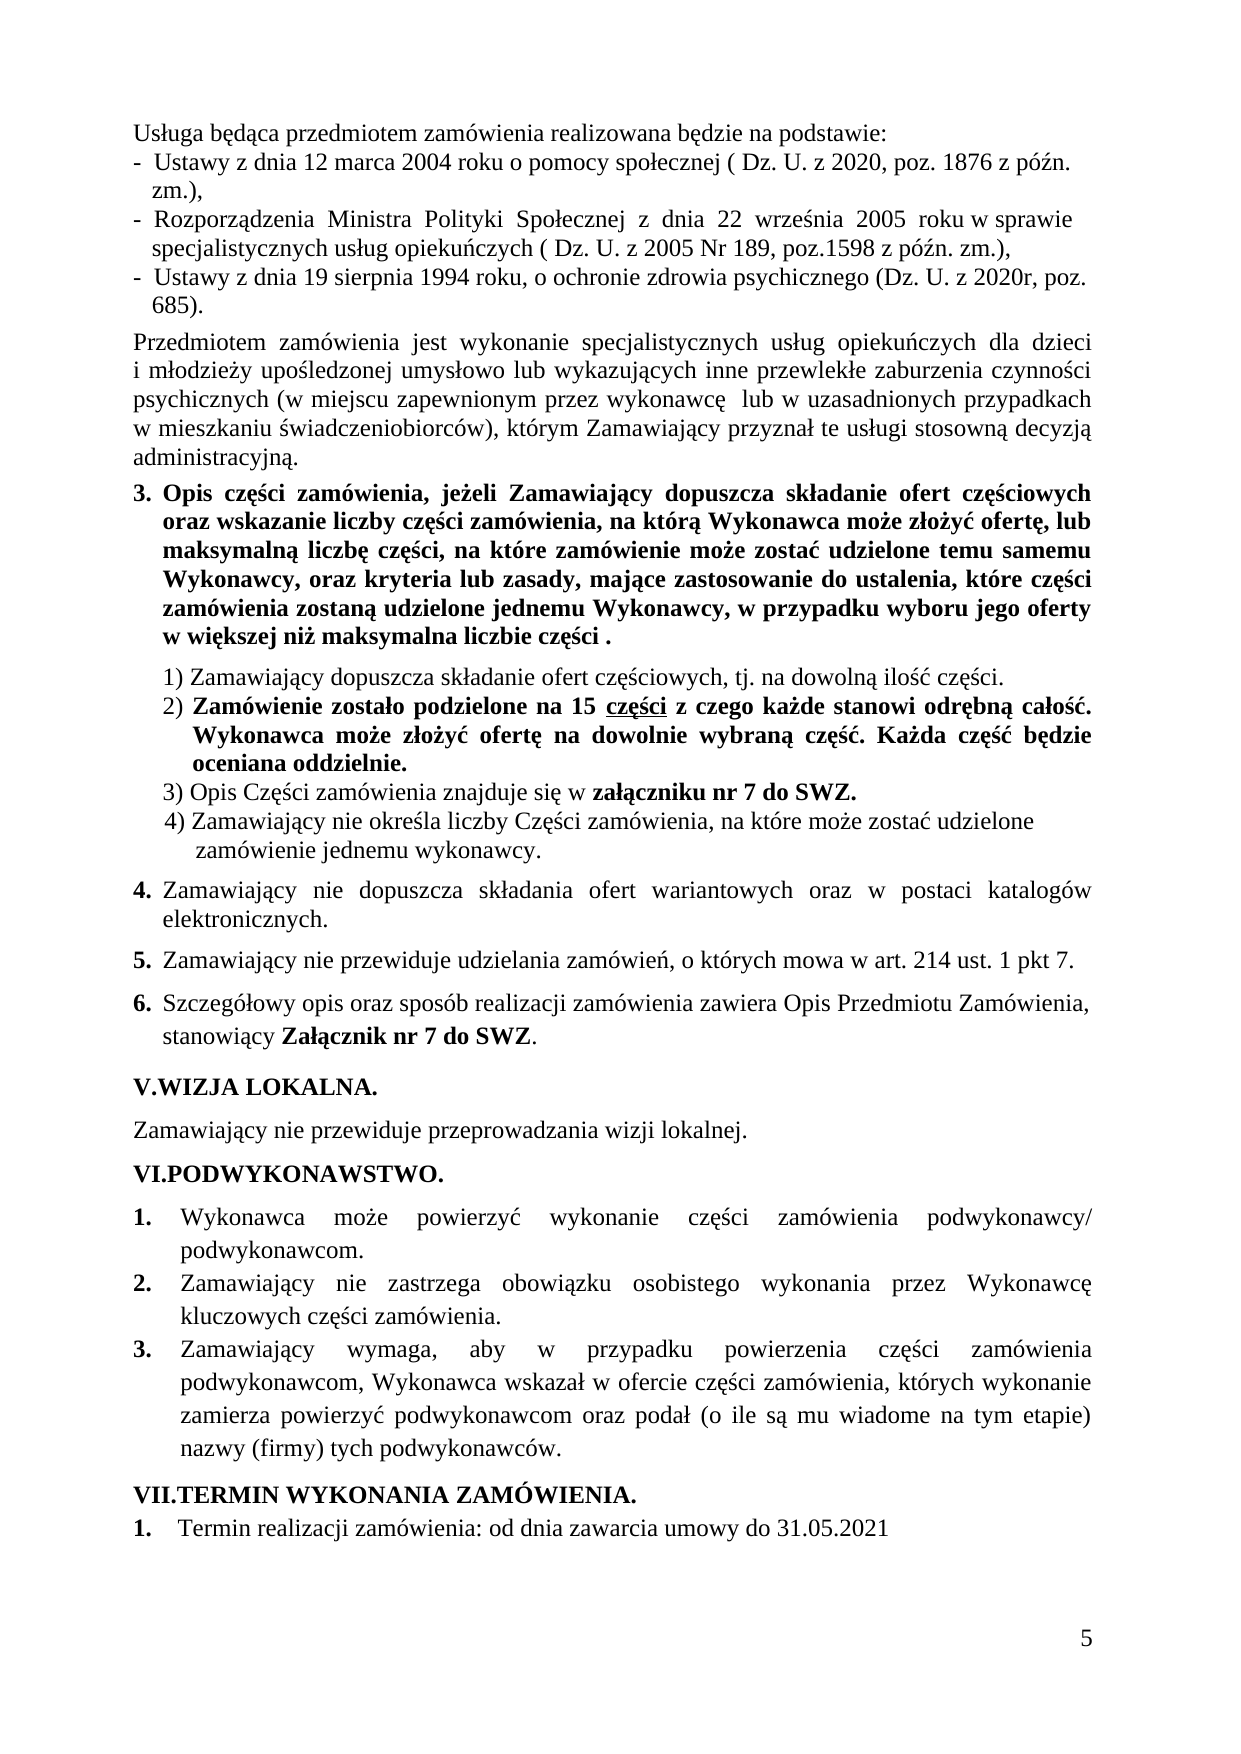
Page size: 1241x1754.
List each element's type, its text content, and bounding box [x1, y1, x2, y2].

text Przedmiotem zamówienia jest wykonanie specjalistycznych usług opiekuńczych dla dzieci i młodzieży upośledzonej umysłowo lub wykazujących inne przewlekłe zaburzenia czynności psychicznych (w miejscu zapewnionym przez wykonawcę lub w uzasadnionych przypadkach w mieszkaniu świadczeniobiorców), którym Zamawiający przyznał te usługi stosowną decyzją administracyjną. [133, 327, 1092, 470]
text zamówienie jednemu wykonawcy. [133, 835, 1092, 863]
list Zamawiający wymaga, aby w przypadku powierzenia części zamówienia podwykonawcom, Wykonawca wskazał w ofercie części zamówienia, których wykonanie zamierza powierzyć podwykonawcom oraz podał (o ile są mu wiadome na tym etapie) nazwy (firmy) tych podwykonawców. [133, 1334, 1092, 1462]
list Wykonawca może powierzyć wykonanie części zamówienia podwykonawcy/ podwykonawcom. [133, 1202, 1092, 1264]
list 3) Opis Części zamówienia znajduje się w załączniku nr 7 do SWZ. [162, 777, 1092, 806]
list 2) Zamówienie zostało podzielone na 15 części z czego każde stanowi odrębną całość. Wykonawca może złożyć ofertę na dowolnie wybraną część. Każda część będzie oceniana oddzielnie. [162, 691, 1092, 777]
text Usługa będąca przedmiotem zamówienia realizowana będzie na podstawie: [133, 118, 1092, 147]
text VII.TERMIN WYKONANIA ZAMÓWIENIA. [133, 1480, 1092, 1509]
text - Rozporządzenia Ministra Polityki Społecznej z dnia 22 września 2005 roku w sprawie [133, 204, 1092, 233]
text 685). [133, 291, 1092, 319]
list Opis części zamówienia, jeżeli Zamawiający dopuszcza składanie ofert częściowych oraz wskazanie liczby części zamówienia, na którą Wykonawca może złożyć ofertę, lub maksymalną liczbę części, na które zamówienie może zostać udzielone temu samemu Wykonawcy, oraz kryteria lub zasady, mające zastosowanie do ustalenia, które części zamówienia zostaną udzielone jednemu Wykonawcy, w przypadku wyboru jego oferty w większej niż maksymalna liczbie części . [133, 478, 1092, 650]
list Zamawiający nie dopuszcza składania ofert wariantowych oraz w postaci katalogów elektronicznych. [133, 875, 1092, 933]
text specjalistycznych usług opiekuńczych ( Dz. U. z 2005 Nr 189, poz.1598 z późn. zm.), [133, 233, 1092, 262]
list Szczegółowy opis oraz sposób realizacji zamówienia zawiera Opis Przedmiotu Zamówienia, stanowiący Załącznik nr 7 do SWZ. [133, 988, 1092, 1050]
text VI.PODWYKONAWSTWO. [133, 1159, 1092, 1188]
list Zamawiający nie przewiduje udzielania zamówień, o których mowa w art. 214 ust. 1 pkt 7. [133, 945, 1092, 974]
list Termin realizacji zamówienia: od dnia zawarcia umowy do 31.05.2021 [133, 1513, 1092, 1542]
list 1) Zamawiający dopuszcza składanie ofert częściowych, tj. na dowolną ilość części. [162, 662, 1092, 691]
text Zamawiający nie przewiduje przeprowadzania wizji lokalnej. [133, 1115, 1092, 1144]
text - Ustawy z dnia 19 sierpnia 1994 roku, o ochronie zdrowia psychicznego (Dz. U. z 2020r, poz. [133, 262, 1092, 291]
list Zamawiający nie zastrzega obowiązku osobistego wykonania przez Wykonawcę kluczowych części zamówienia. [133, 1268, 1092, 1330]
text V.WIZJA LOKALNA. [133, 1072, 1092, 1101]
text zm.), [133, 176, 1092, 204]
text 4) Zamawiający nie określa liczby Części zamówienia, na które może zostać udzielone [133, 806, 1092, 835]
text - Ustawy z dnia 12 marca 2004 roku o pomocy społecznej ( Dz. U. z 2020, poz. 1876 z późn. [133, 147, 1092, 176]
